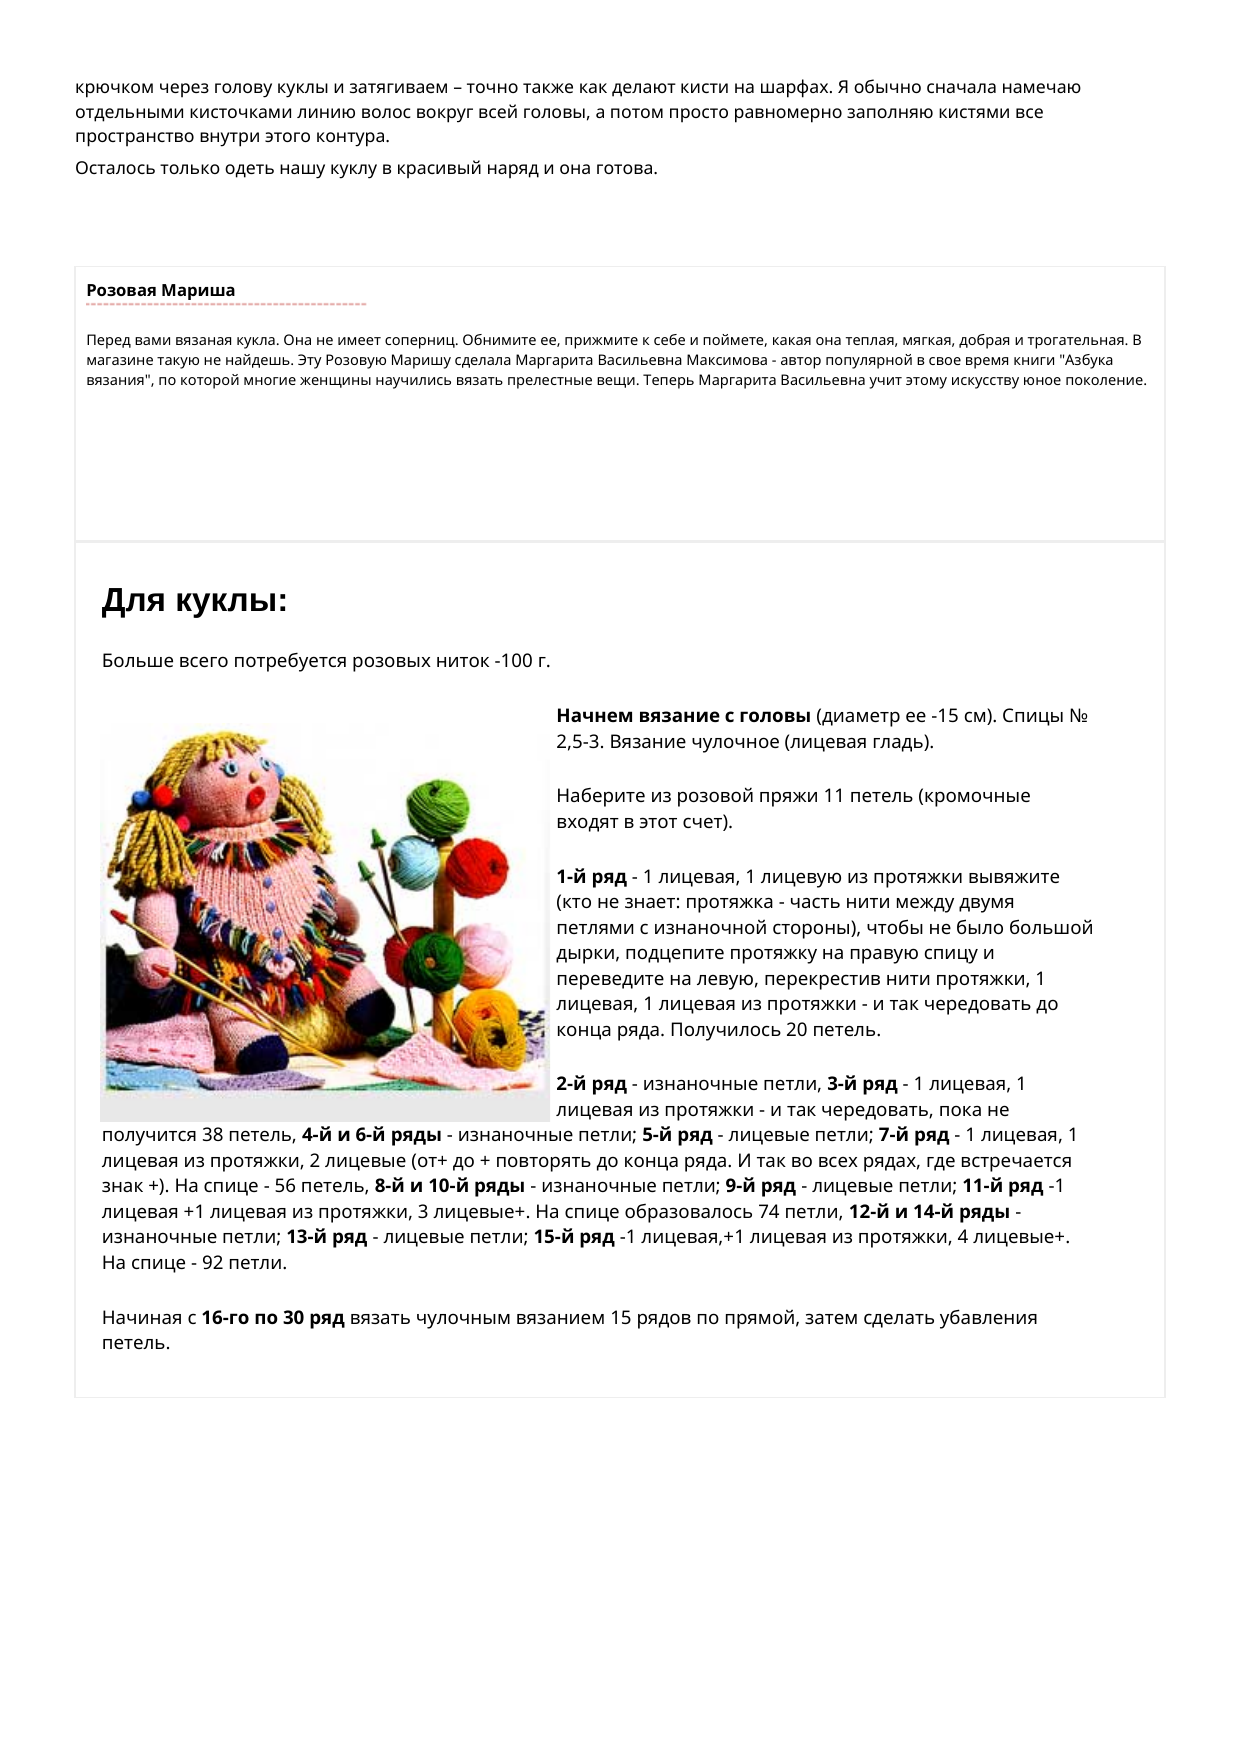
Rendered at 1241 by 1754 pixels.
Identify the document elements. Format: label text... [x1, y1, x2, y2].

picture [100, 723, 550, 1122]
table_header Розовая Мариша Перед вами вязаная кукла. Она не имеет соперниц. Обнимите ее, прижмите к себе и поймете, какая она теплая, мягкая, добрая и трогательная. В магазине такую не найдешь. Эту Розовую Маришу сделала Маргарита Васильевна Максимова - автор популярной в свое время книги "Азбука вязания", по которой многие женщины научились вязать прелестные вещи. Теперь Маргарита Васильевна учит этому искусству юное поколение. [76, 267, 1164, 539]
text Осталось только одеть нашу куклу в красивый наряд и она готова. [75, 155, 1165, 179]
table_header [76, 543, 1164, 1397]
picture [86, 301, 368, 311]
